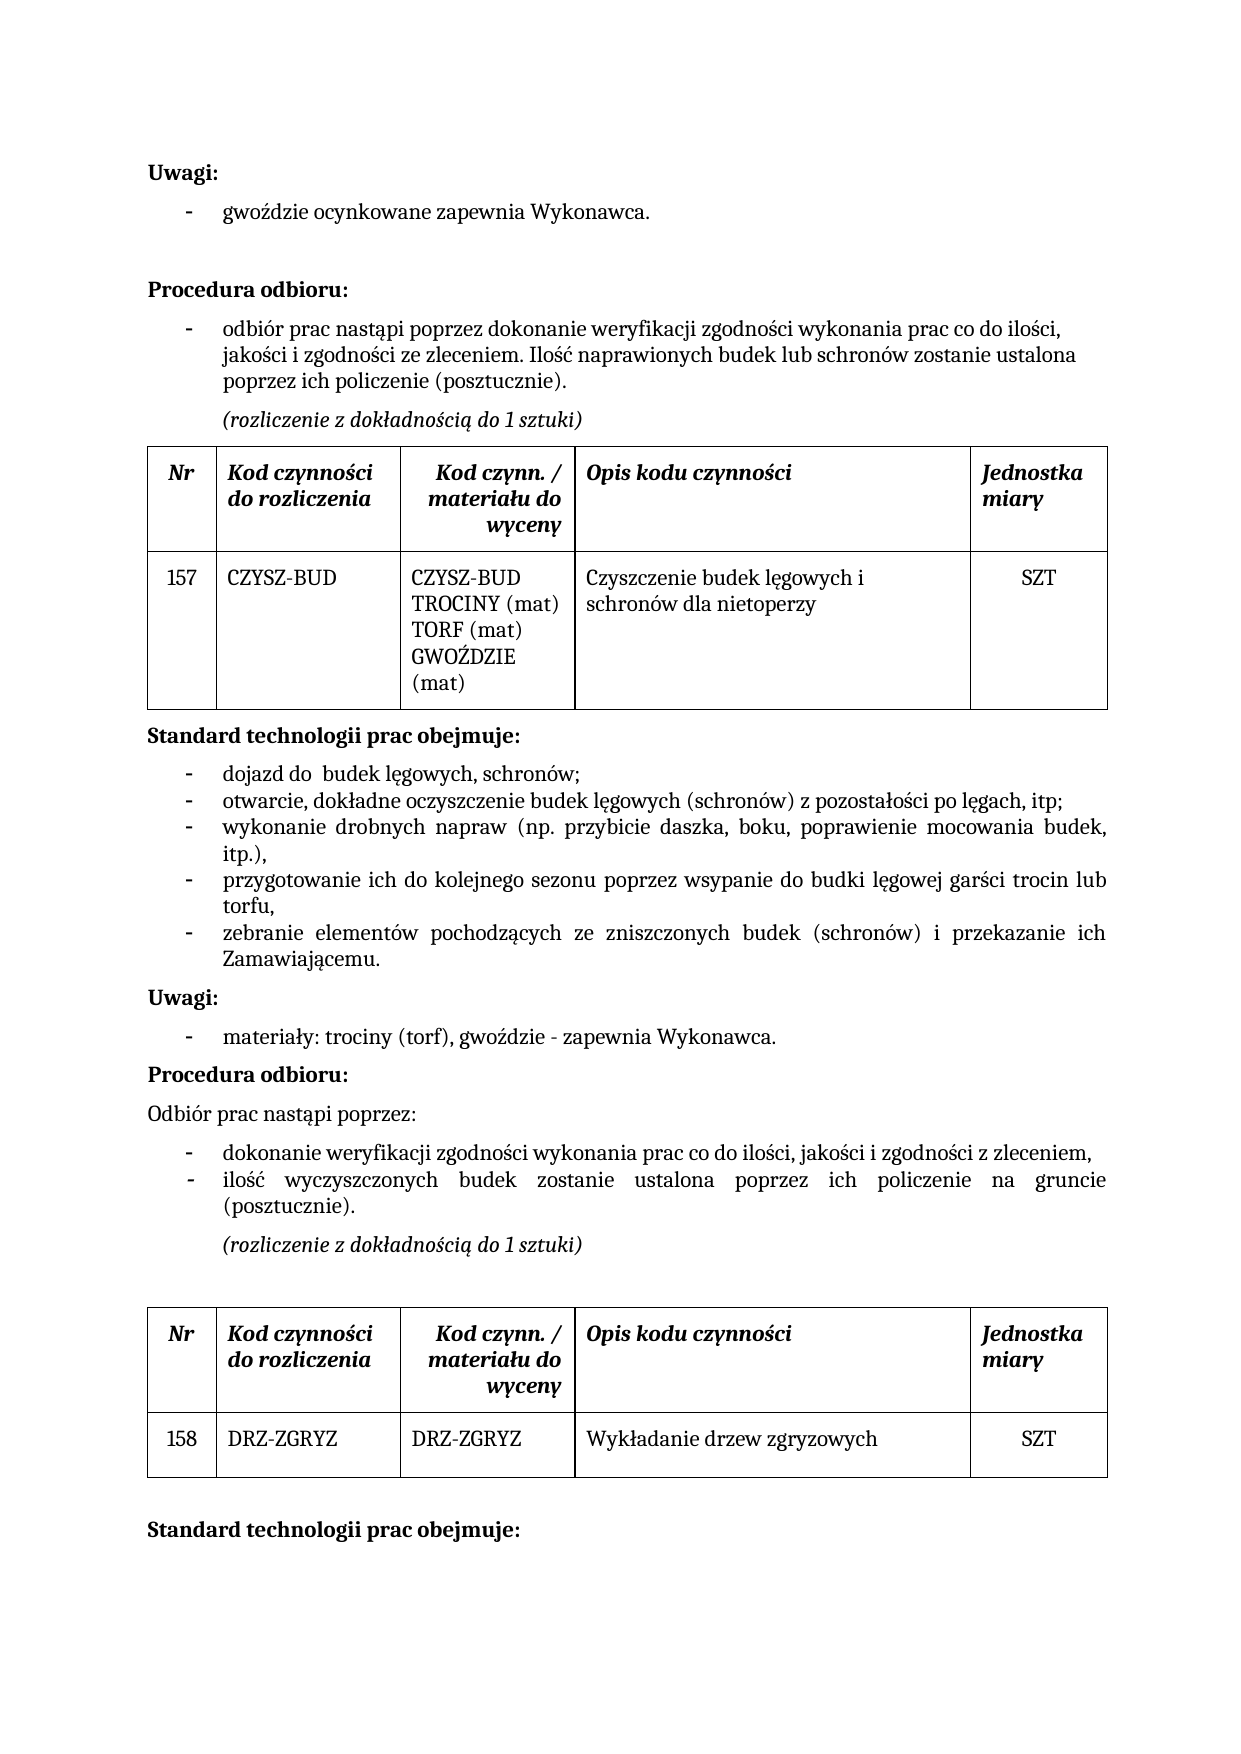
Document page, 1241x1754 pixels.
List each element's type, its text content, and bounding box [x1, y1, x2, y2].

text Procedura odbioru: [148, 1062, 1107, 1089]
list odbiór prac nastąpi poprzez dokonanie weryfikacji zgodności wykonania prac co do ilości, jakości i zgodności ze zleceniem. Ilość naprawionych budek lub schronów zostanie ustalona poprzez ich policzenie (posztucznie). [185, 316, 1107, 394]
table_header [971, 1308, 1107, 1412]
text (rozliczenie z dokładnością do 1 sztuki) [148, 407, 1107, 433]
list zebranie elementów pochodzących ze zniszczonych budek (schronów) i przekazanie ich Zamawiającemu. [185, 919, 1107, 972]
text Odbiór prac nastąpi poprzez: [148, 1101, 1107, 1127]
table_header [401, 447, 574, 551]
list gwoździe ocynkowane zapewnia Wykonawca. [185, 199, 1107, 225]
text Uwagi: [148, 160, 1107, 186]
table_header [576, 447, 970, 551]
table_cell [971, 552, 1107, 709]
list materiały: trociny (torf), gwoździe - zapewnia Wykonawca. [185, 1023, 1107, 1050]
list otwarcie, dokładne oczyszczenie budek lęgowych (schronów) z pozostałości po lęgach, itp; [185, 788, 1107, 814]
text Procedura odbioru: [148, 277, 1107, 303]
text Standard technologii prac obejmuje: [148, 1517, 1107, 1543]
list dokonanie weryfikacji zgodności wykonania prac co do ilości, jakości i zgodności z zleceniem, [185, 1140, 1107, 1166]
text (rozliczenie z dokładnością do 1 sztuki) [148, 1232, 1107, 1258]
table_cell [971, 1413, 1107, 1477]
list ilość wyczyszczonych budek zostanie ustalona poprzez ich policzenie na gruncie (posztucznie). [185, 1166, 1107, 1219]
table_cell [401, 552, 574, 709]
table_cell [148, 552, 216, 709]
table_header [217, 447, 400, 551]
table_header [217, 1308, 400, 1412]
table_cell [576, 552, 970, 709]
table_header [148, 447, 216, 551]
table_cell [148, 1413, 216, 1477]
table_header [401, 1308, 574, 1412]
text Uwagi: [148, 984, 1107, 1011]
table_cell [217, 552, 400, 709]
list dojazd do budek lęgowych, schronów; [185, 761, 1107, 788]
list wykonanie drobnych napraw (np. przybicie daszka, boku, poprawienie mocowania budek, itp.), [185, 814, 1107, 867]
list przygotowanie ich do kolejnego sezonu poprzez wsypanie do budki lęgowej garści trocin lub torfu, [185, 867, 1107, 919]
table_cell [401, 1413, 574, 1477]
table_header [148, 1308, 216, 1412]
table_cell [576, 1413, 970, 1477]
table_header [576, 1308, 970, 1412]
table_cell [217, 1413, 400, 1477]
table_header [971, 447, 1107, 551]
text Standard technologii prac obejmuje: [148, 722, 1107, 749]
